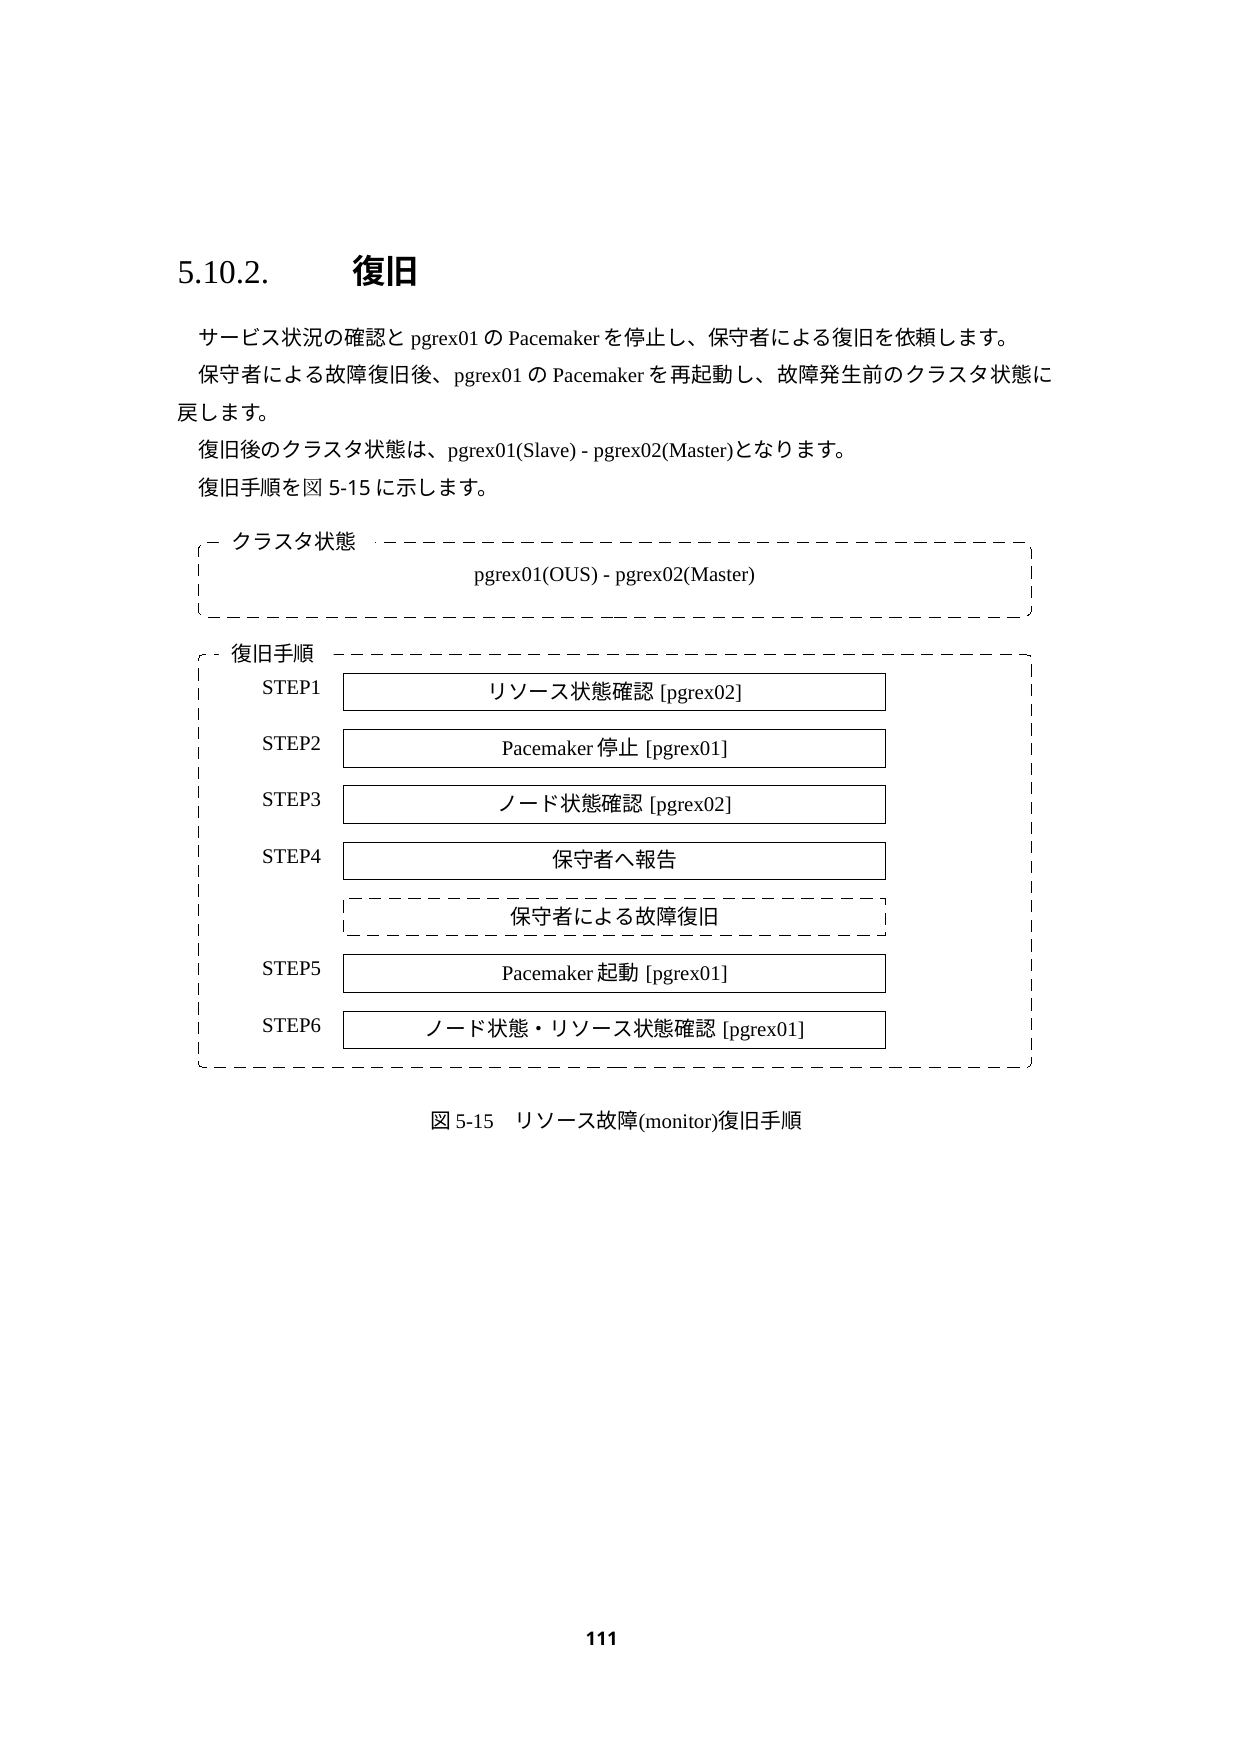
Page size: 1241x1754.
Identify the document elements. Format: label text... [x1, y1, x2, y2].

text 図 5-11 リソース故障(monitor)復旧手順 [177, 1105, 1054, 1135]
text 保守者による故障復旧後、pgrex01のPacemakerを再起動し、故障発生前のクラスタ状態に戻します。 [177, 355, 1054, 430]
text サービス状況の確認とpgrex01のPacemakerを停止し、保守者による復旧を依頼します。 [177, 317, 1054, 355]
text 復旧後のクラスタ状態は、pgrex01(Slave) - pgrex02(Master)となります。 [177, 430, 1054, 467]
text 復旧手順を図 5-11に示します。 [177, 467, 1054, 505]
subtitle 復旧 [177, 232, 1063, 307]
